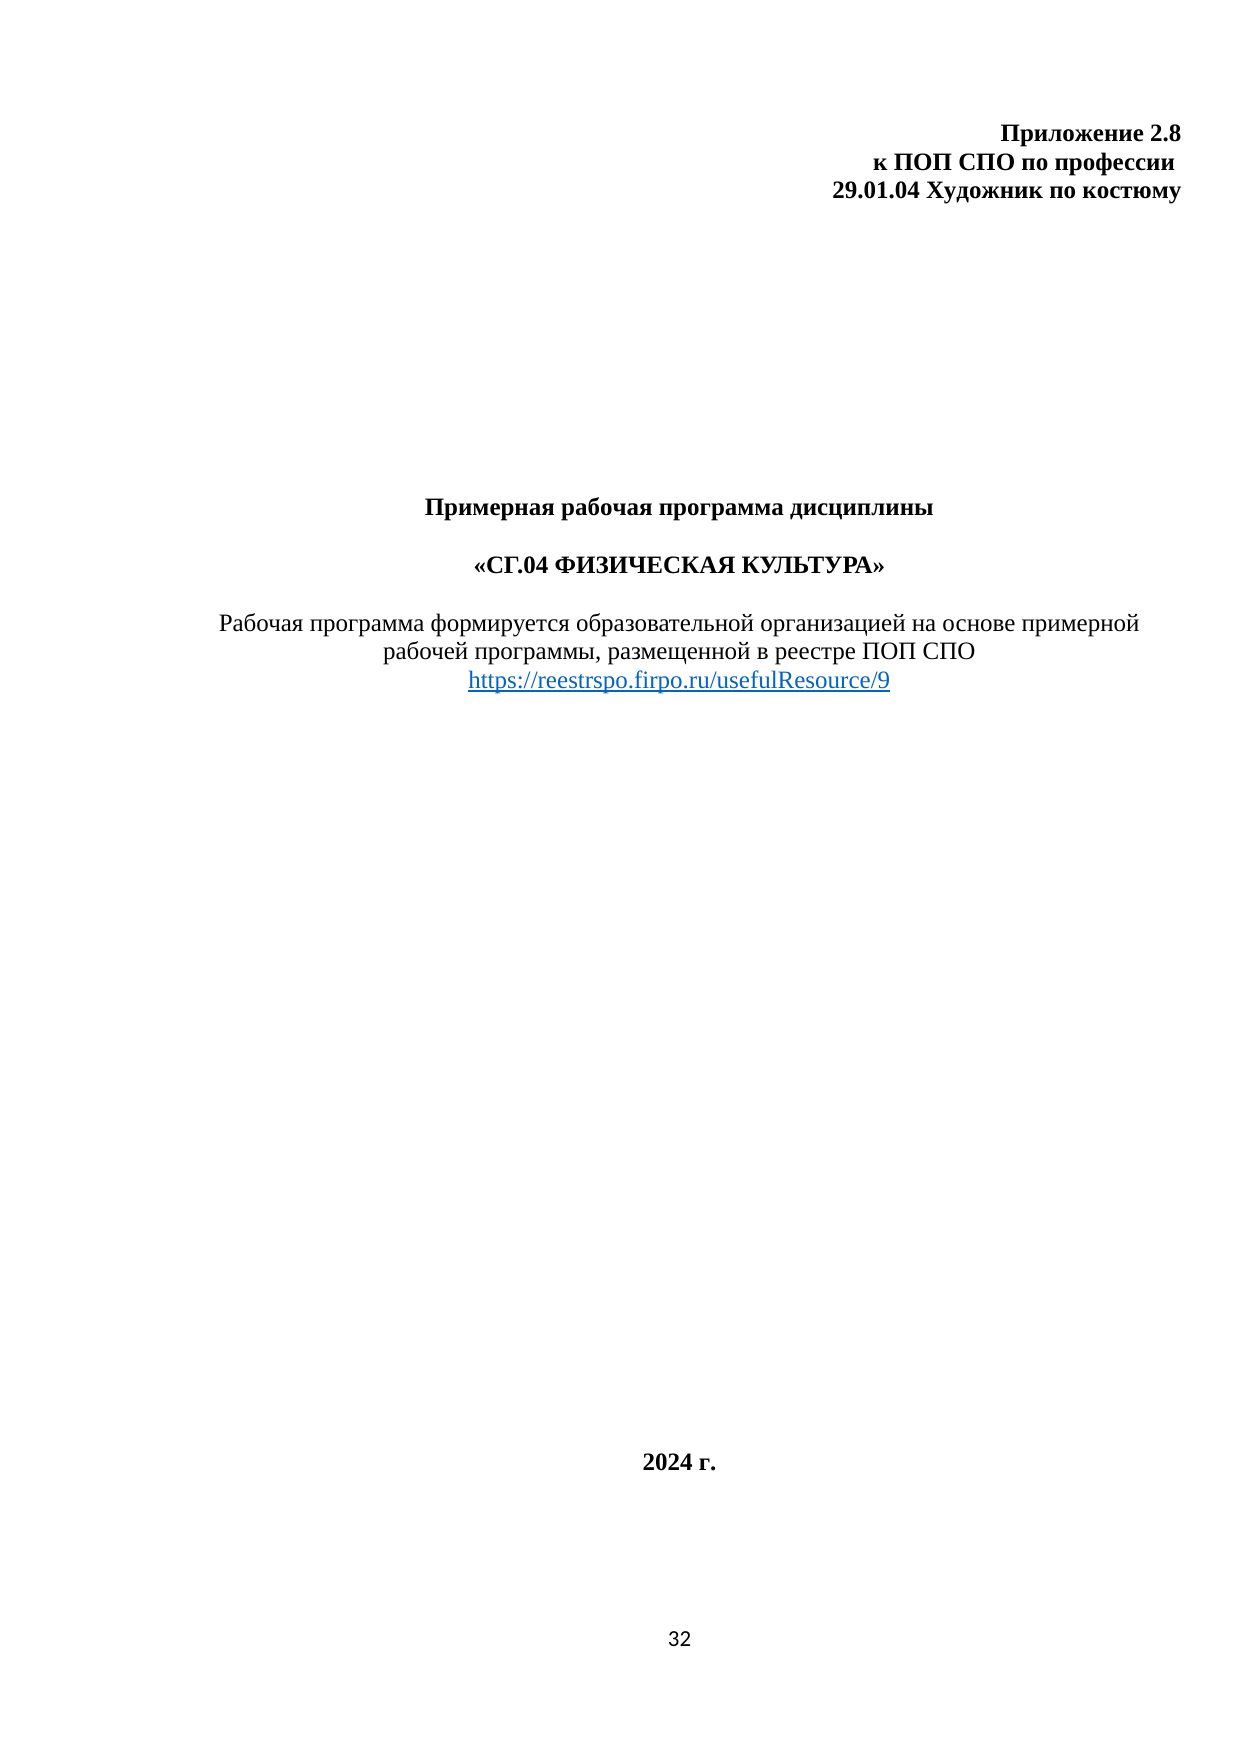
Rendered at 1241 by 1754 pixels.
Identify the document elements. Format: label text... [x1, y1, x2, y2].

subtitle Рабочая программа формируется образовательной организацией на основе примерной рабочей программы, размещенной в реестре ПОП СПО [177, 608, 1181, 665]
subtitle https://reestrspo.firpo.ru/usefulResource/9 [177, 665, 1181, 694]
subtitle «СГ.04 ФИЗИЧЕСКАЯ КУЛЬТУРА» [177, 550, 1181, 578]
text к ПОП СПО по профессии 29.01.04 Художник по костюму [177, 147, 1181, 204]
text 2024 г. [177, 1447, 1181, 1476]
text Приложение 2.8 [177, 118, 1181, 147]
text Примерная рабочая программа дисциплины [177, 492, 1181, 521]
